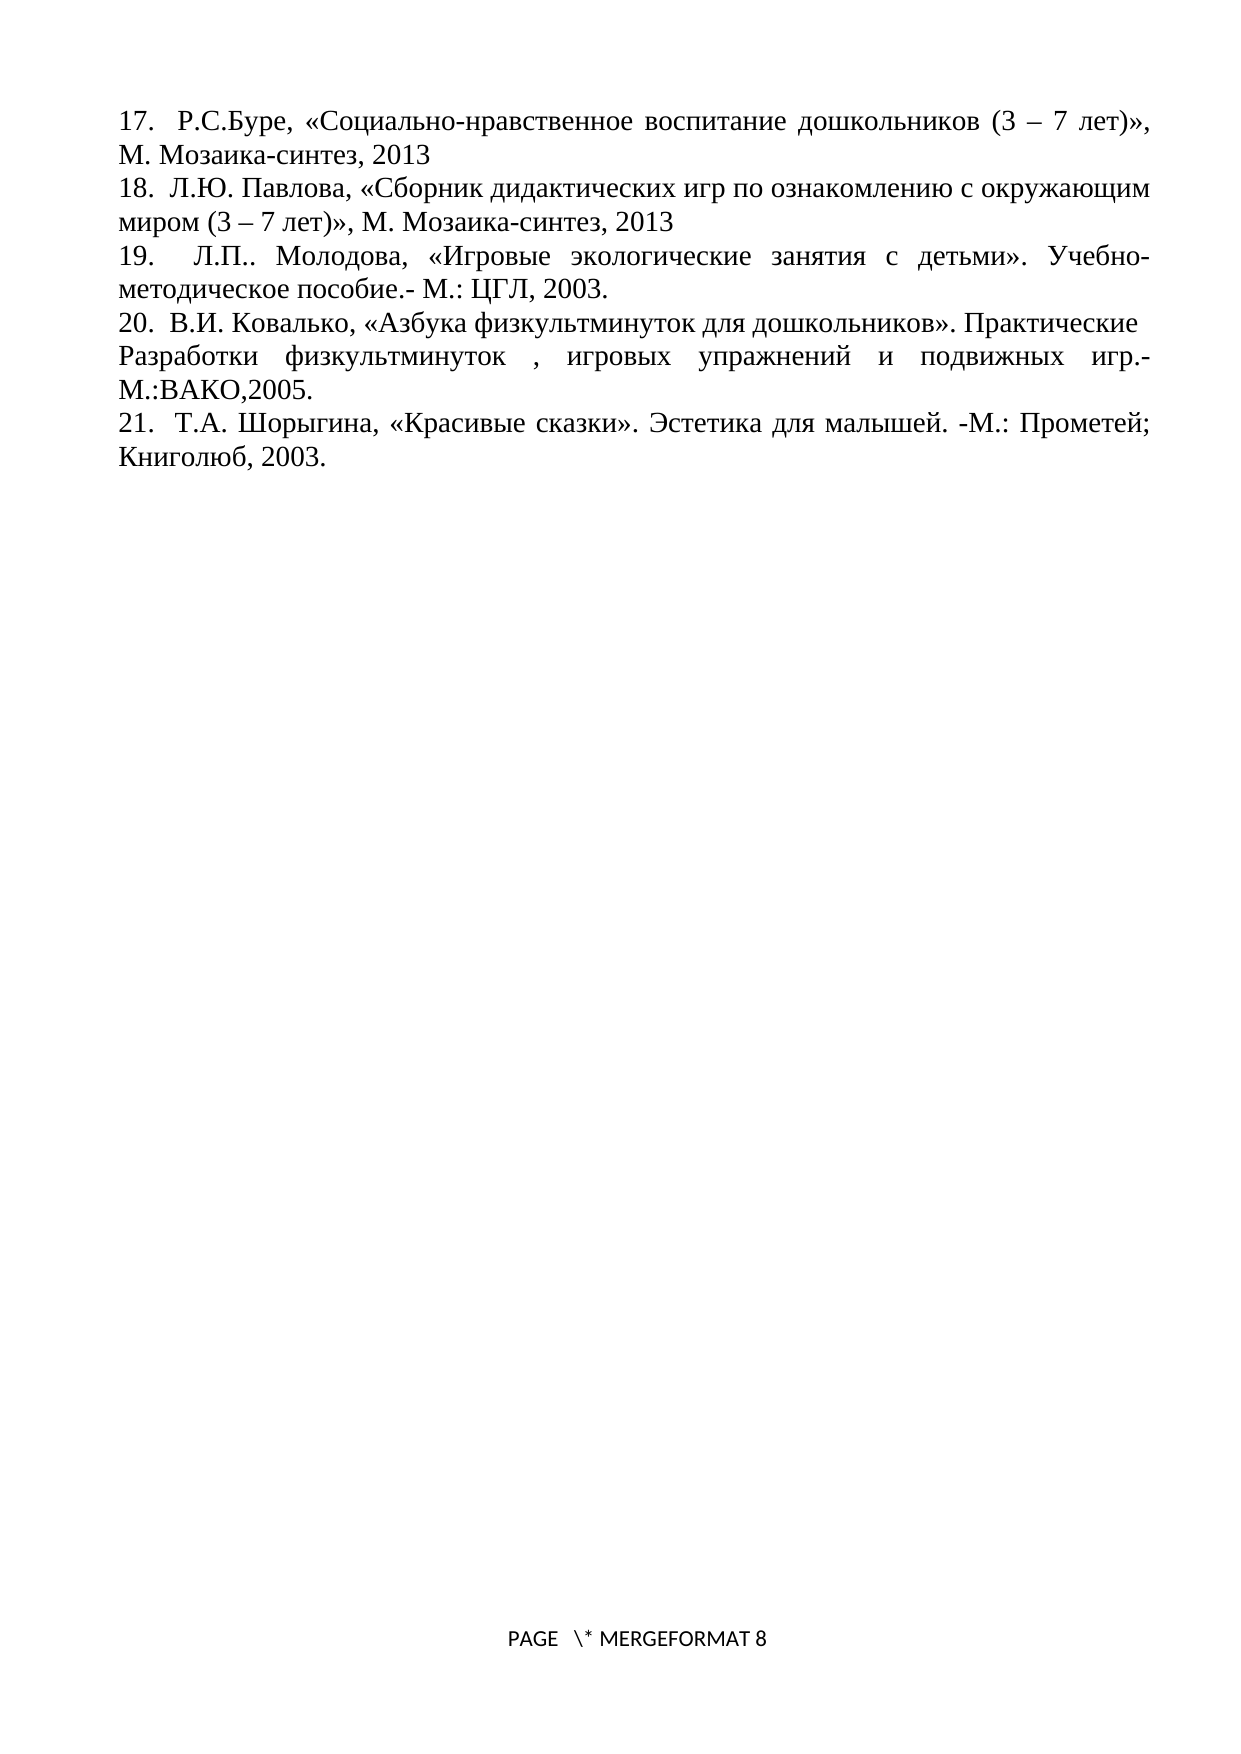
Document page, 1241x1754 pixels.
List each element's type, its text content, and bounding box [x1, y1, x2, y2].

text 19. Л.П.. Молодова, «Игровые экологические занятия с детьми». Учебно-методическое пособие.- М.: ЦГЛ, 2003. [118, 238, 1152, 305]
text 20. В.И. Ковалько, «Азбука физкультминуток для дошкольников». Практические [118, 305, 1152, 338]
text 21. Т.А. Шорыгина, «Красивые сказки». Эстетика для малышей. -М.: Прометей; Книголюб, 2003. [118, 405, 1152, 472]
text 18. Л.Ю. Павлова, «Сборник дидактических игр по ознакомлению с окружающим миром (3 – 7 лет)», М. Мозаика-синтез, 2013 [118, 171, 1152, 238]
text Разработки физкультминуток , игровых упражнений и подвижных игр.-М.:ВАКО,2005. [118, 338, 1152, 405]
text 17. Р.С.Буре, «Социально-нравственное воспитание дошкольников (3 – 7 лет)», М. Мозаика-синтез, 2013 [118, 103, 1152, 171]
